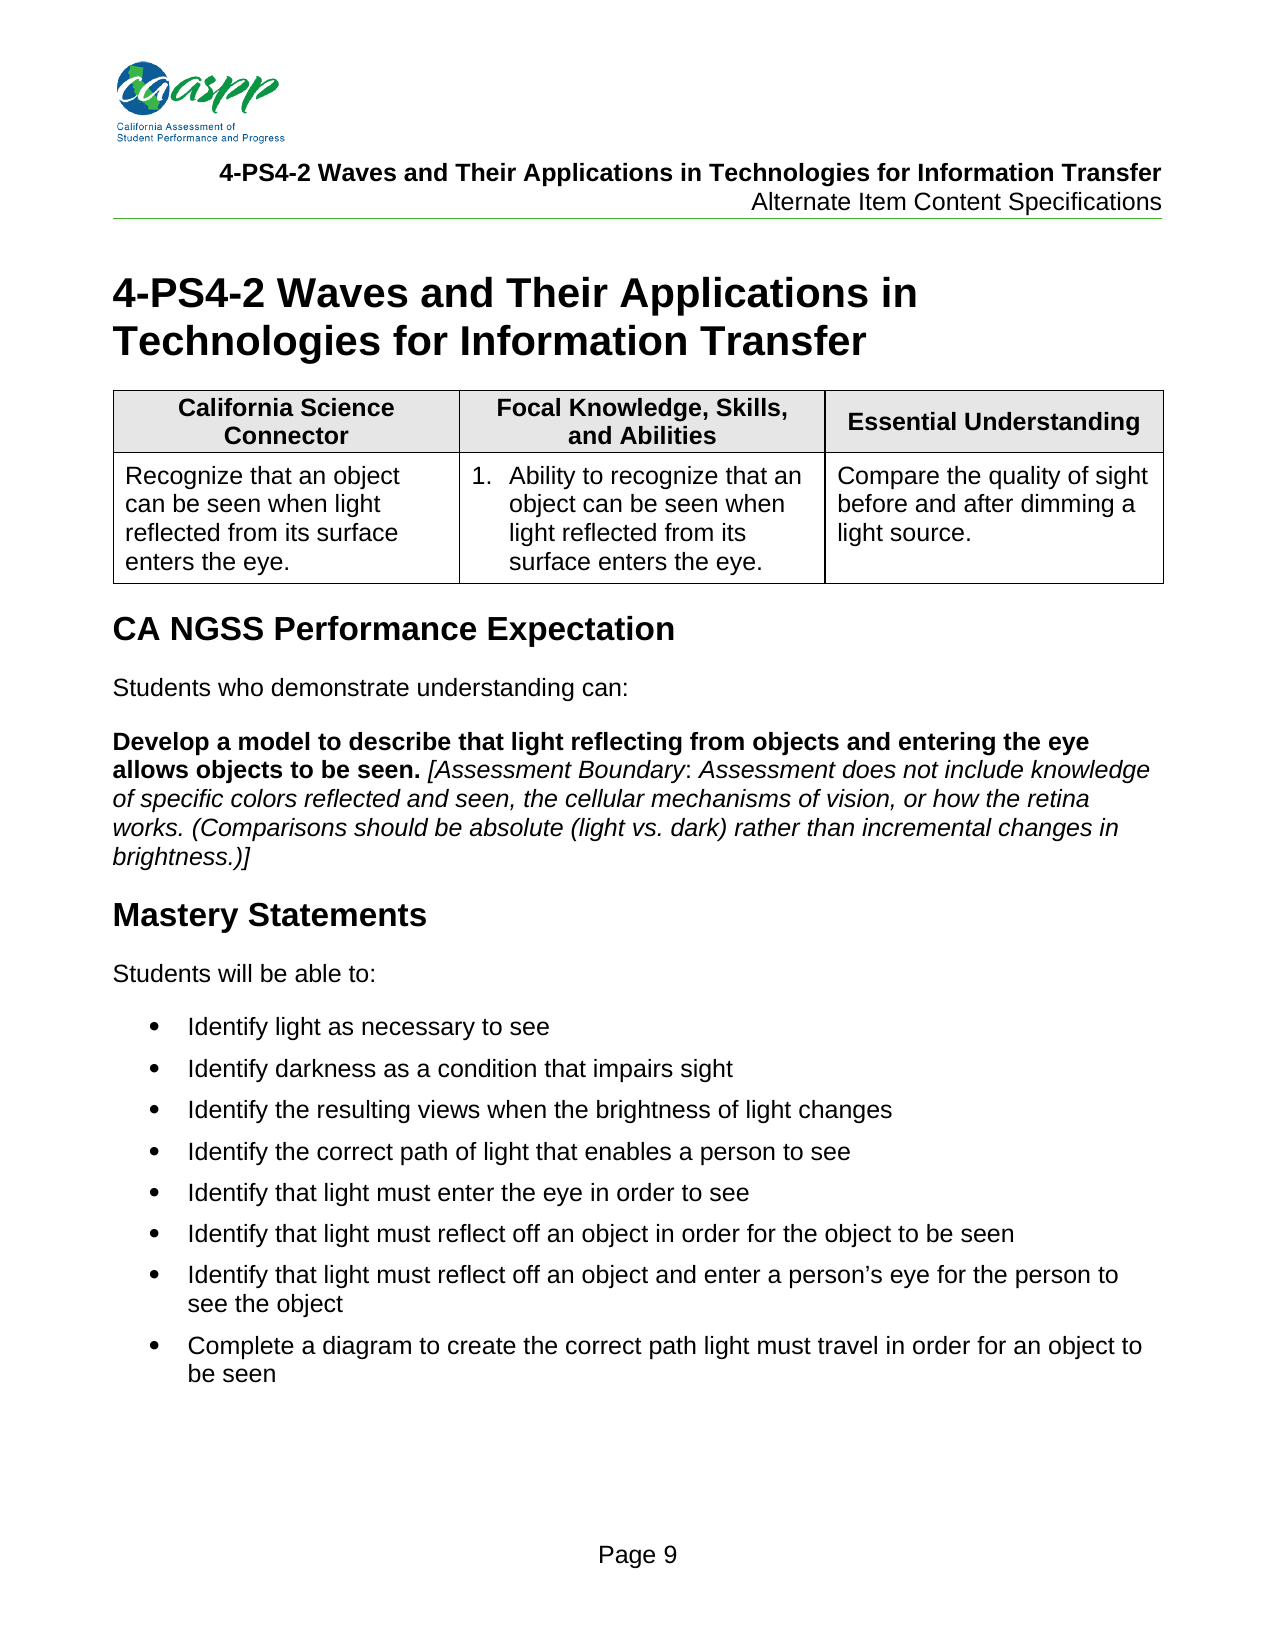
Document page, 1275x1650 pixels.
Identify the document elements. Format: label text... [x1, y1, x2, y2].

list Complete a diagram to create the correct path light must travel in order for an object to be seen [150, 1331, 1162, 1388]
text Develop a model to describe that light reflecting from objects and entering the eye allows objects to be seen. [Assessment Boundary: Assessment does not include knowledge of specific colors reflected and seen, the cellular mechanisms of vision, or how the retina works. (Comparisons should be absolute (light vs. dark) rather than incremental changes in brightness.)] [112, 726, 1162, 870]
list Identify the correct path of light that enables a person to see [150, 1136, 1162, 1165]
table_cell Compare the quality of sight before and after dimming a light source. [826, 453, 1163, 583]
picture [112, 60, 287, 146]
table_header Focal Knowledge, Skills, and Abilities [460, 391, 824, 452]
text Students who demonstrate understanding can: [112, 673, 1162, 701]
list Identify that light must reflect off an object and enter a person’s eye for the person to see the object [150, 1261, 1162, 1318]
text Students will be able to: [112, 959, 1162, 987]
table_header Essential Understanding [826, 391, 1163, 452]
list Identify that light must reflect off an object in order for the object to be seen [150, 1219, 1162, 1248]
subtitle 4-PS4-2 Waves and Their Applications in Technologies for Information Transfer [112, 269, 1162, 364]
list Identify the resulting views when the brightness of light changes [150, 1095, 1162, 1124]
list Identify darkness as a condition that impairs sight [150, 1054, 1162, 1083]
subtitle CA NGSS Performance Expectation [112, 609, 1162, 648]
table_header California Science Connector [114, 391, 459, 452]
subtitle Mastery Statements [112, 895, 1162, 934]
table_cell Recognize that an object can be seen when light reflected from its surface enters the eye. [114, 453, 459, 583]
list Identify light as necessary to see [150, 1012, 1162, 1041]
table_cell Ability to recognize that an object can be seen when light reflected from its surface enters the eye. [460, 453, 824, 583]
list Identify that light must enter the eye in order to see [150, 1178, 1162, 1207]
